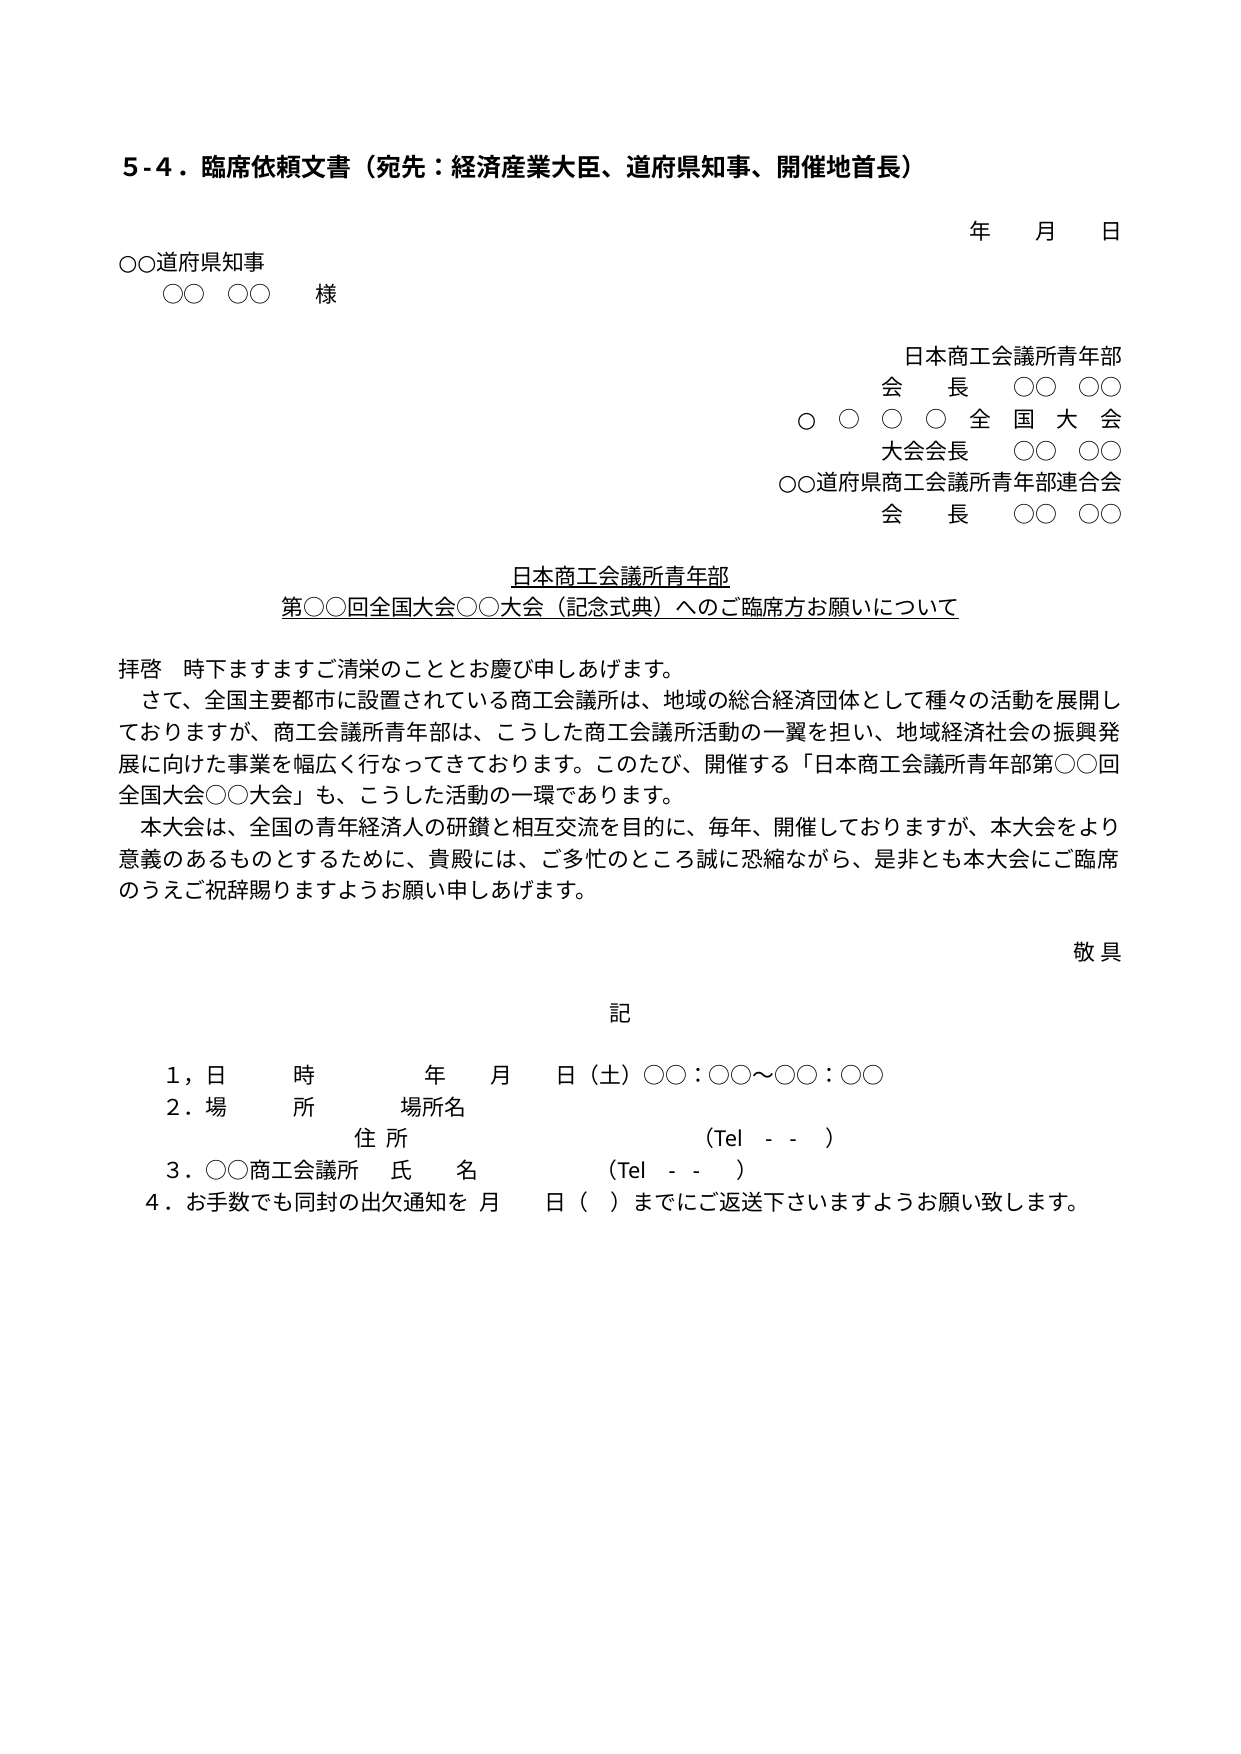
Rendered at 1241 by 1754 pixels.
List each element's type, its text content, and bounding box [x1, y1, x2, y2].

text ○○道府県商工会議所青年部連合会 [620, 465, 1122, 497]
text さて、全国主要都市に設置されている商工会議所は、地域の総合経済団体として種々の活動を展開しておりますが、商工会議所青年部は、こうした商工会議所活動の一翼を担い、地域経済社会の振興発展に向けた事業を幅広く行なってきております。このたび、開催する「日本商工会議所青年部第○○回全国大会○○大会」も、こうした活動の一環であります。 [118, 683, 1122, 810]
text 会 長 ○○ ○○ [620, 497, 1122, 529]
text 敬 具 [118, 935, 1122, 967]
text 住 所 （Tel - - ） [118, 1121, 1122, 1153]
text 拝啓 時下ますますご清栄のこととお慶び申しあげます。 [118, 652, 1122, 683]
text ○ ○ ○ ○ 全 国 大 会 [620, 402, 1122, 434]
text 大会会長 ○○ ○○ [620, 434, 1122, 465]
text ５-４．臨席依頼文書（宛先：経済産業大臣、道府県知事、開催地首長） [118, 148, 1122, 184]
text 日本商工会議所青年部 [620, 339, 1122, 370]
text 会 長 ○○ ○○ [118, 370, 1122, 402]
text １，日 時 年 月 日（土）○○：○○～○○：○○ [118, 1058, 1122, 1089]
text 第○○回全国大会○○大会（記念式典）へのご臨席方お願いについて [118, 590, 1122, 622]
text ４．お手数でも同封の出欠通知を 月 日（ ）までにご返送下さいますようお願い致します。 [118, 1185, 1122, 1216]
text 日本商工会議所青年部 [118, 559, 1122, 590]
text ○○道府県知事 [118, 245, 1122, 277]
text ２．場 所 場所名 [118, 1089, 1122, 1121]
text 本大会は、全国の青年経済人の研鑚と相互交流を目的に、毎年、開催しておりますが、本大会をより意義のあるものとするために、貴殿には、ご多忙のところ誠に恐縮ながら、是非とも本大会にご臨席のうえご祝辞賜りますようお願い申しあげます。 [118, 810, 1122, 905]
text 記 [118, 996, 1122, 1028]
text ○○ ○○ 様 [118, 277, 1122, 309]
text 年 月 日 [118, 214, 1122, 245]
text ３．○○商工会議所 氏 名 （Tel - - ） [118, 1153, 1122, 1185]
